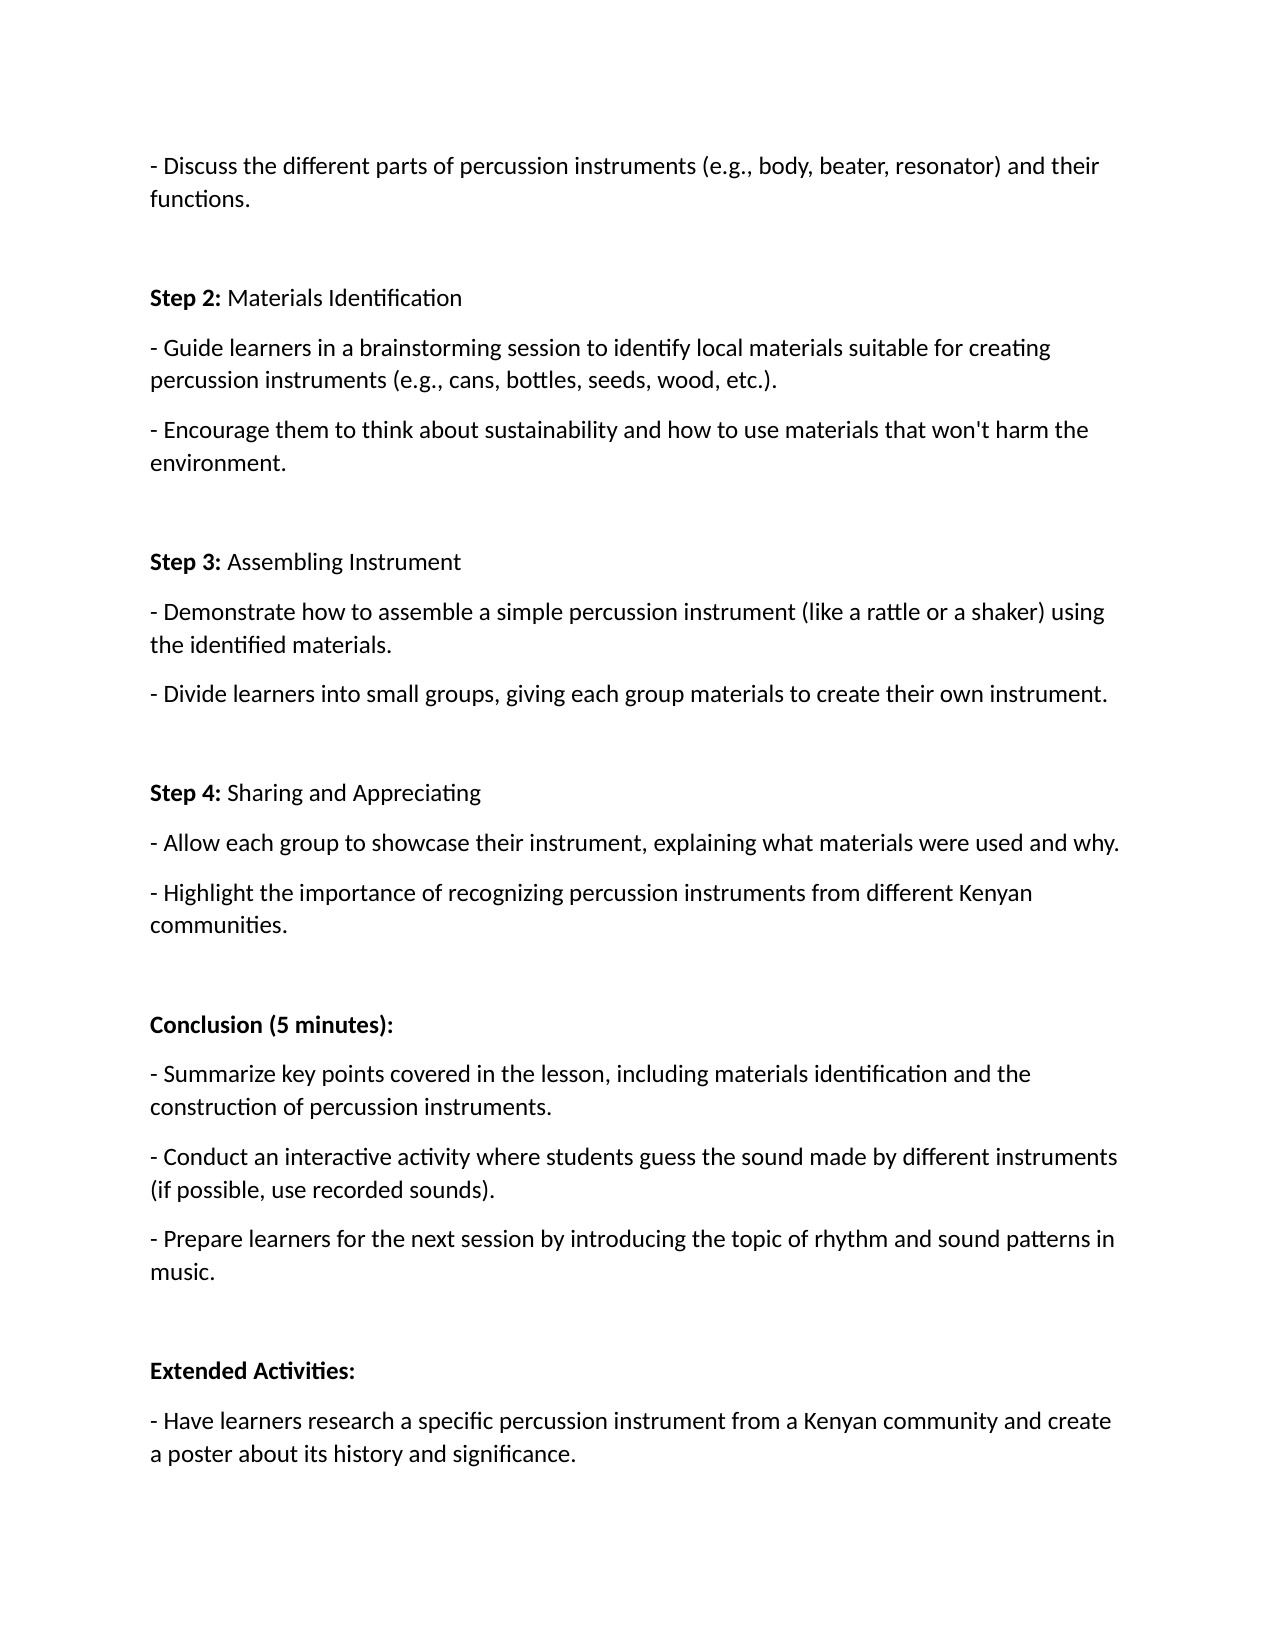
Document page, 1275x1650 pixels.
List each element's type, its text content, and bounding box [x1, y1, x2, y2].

text - Prepare learners for the next session by introducing the topic of rhythm and sound patterns in music. [150, 1223, 1125, 1287]
text - Discuss the different parts of percussion instruments (e.g., body, beater, resonator) and their functions. [150, 150, 1125, 213]
text - Encourage them to think about sustainability and how to use materials that won't harm the environment. [150, 414, 1125, 478]
text - Allow each group to showcase their instrument, explaining what materials were used and why. [150, 827, 1125, 858]
text - Divide learners into small groups, giving each group materials to create their own instrument. [150, 678, 1125, 709]
text - Conduct an interactive activity where students guess the sound made by different instruments (if possible, use recorded sounds). [150, 1141, 1125, 1204]
text Step 4: Sharing and Appreciating [150, 777, 1125, 808]
text - Summarize key points covered in the lesson, including materials identification and the construction of percussion instruments. [150, 1058, 1125, 1122]
text Conclusion (5 minutes): [150, 1009, 1125, 1039]
text - Demonstrate how to assemble a simple percussion instrument (like a rattle or a shaker) using the identified materials. [150, 596, 1125, 659]
text - Highlight the importance of recognizing percussion instruments from different Kenyan communities. [150, 877, 1125, 940]
text - Have learners research a specific percussion instrument from a Kenyan community and create a poster about its history and significance. [150, 1405, 1125, 1468]
text - Guide learners in a brainstorming session to identify local materials suitable for creating percussion instruments (e.g., cans, bottles, seeds, wood, etc.). [150, 332, 1125, 395]
text Extended Activities: [150, 1355, 1125, 1386]
text Step 2: Materials Identification [150, 282, 1125, 313]
text Step 3: Assembling Instrument [150, 546, 1125, 577]
